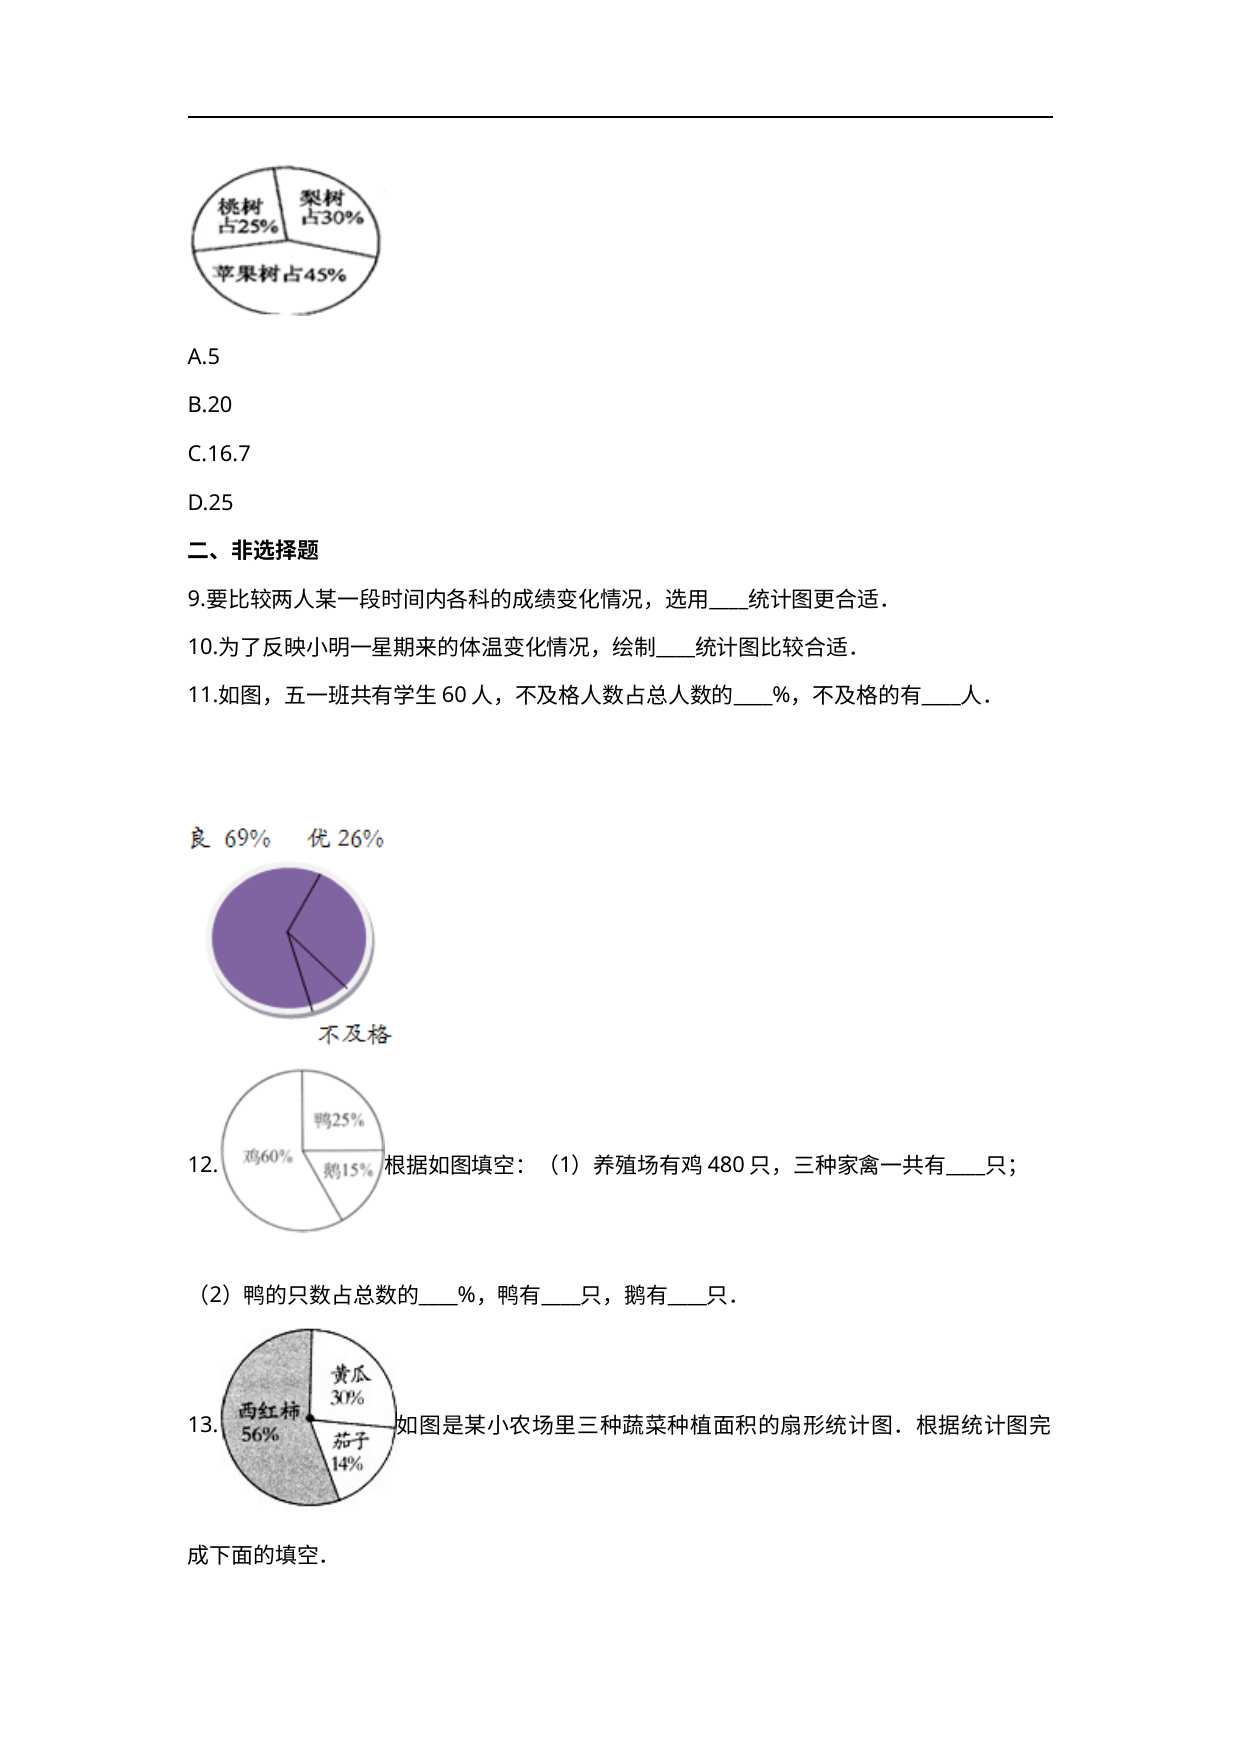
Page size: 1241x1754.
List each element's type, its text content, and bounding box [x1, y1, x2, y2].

picture [187, 824, 393, 1045]
picture [187, 161, 386, 316]
text 10.为了反映小明一星期来的体温变化情况，绘制____统计图比较合适． [187, 630, 1053, 662]
picture [218, 1066, 385, 1233]
text 12.根据如图填空：（1）养殖场有鸡480只，三种家禽一共有____只； （2）鸭的只数占总数的____%，鸭有____只，鹅有____只． [187, 1067, 1053, 1310]
text 11.如图，五一班共有学生60人，不及格人数占总人数的____%，不及格的有____人． [187, 678, 1053, 1052]
text A.5 B.20 C.16.7 D.25 [187, 339, 1053, 518]
picture [218, 1326, 397, 1511]
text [187, 1326, 1053, 1570]
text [187, 162, 1053, 324]
text 9.要比较两人某一段时间内各科的成绩变化情况，选用____统计图更合适． [187, 581, 1053, 614]
text 二、非选择题 [187, 533, 1053, 566]
